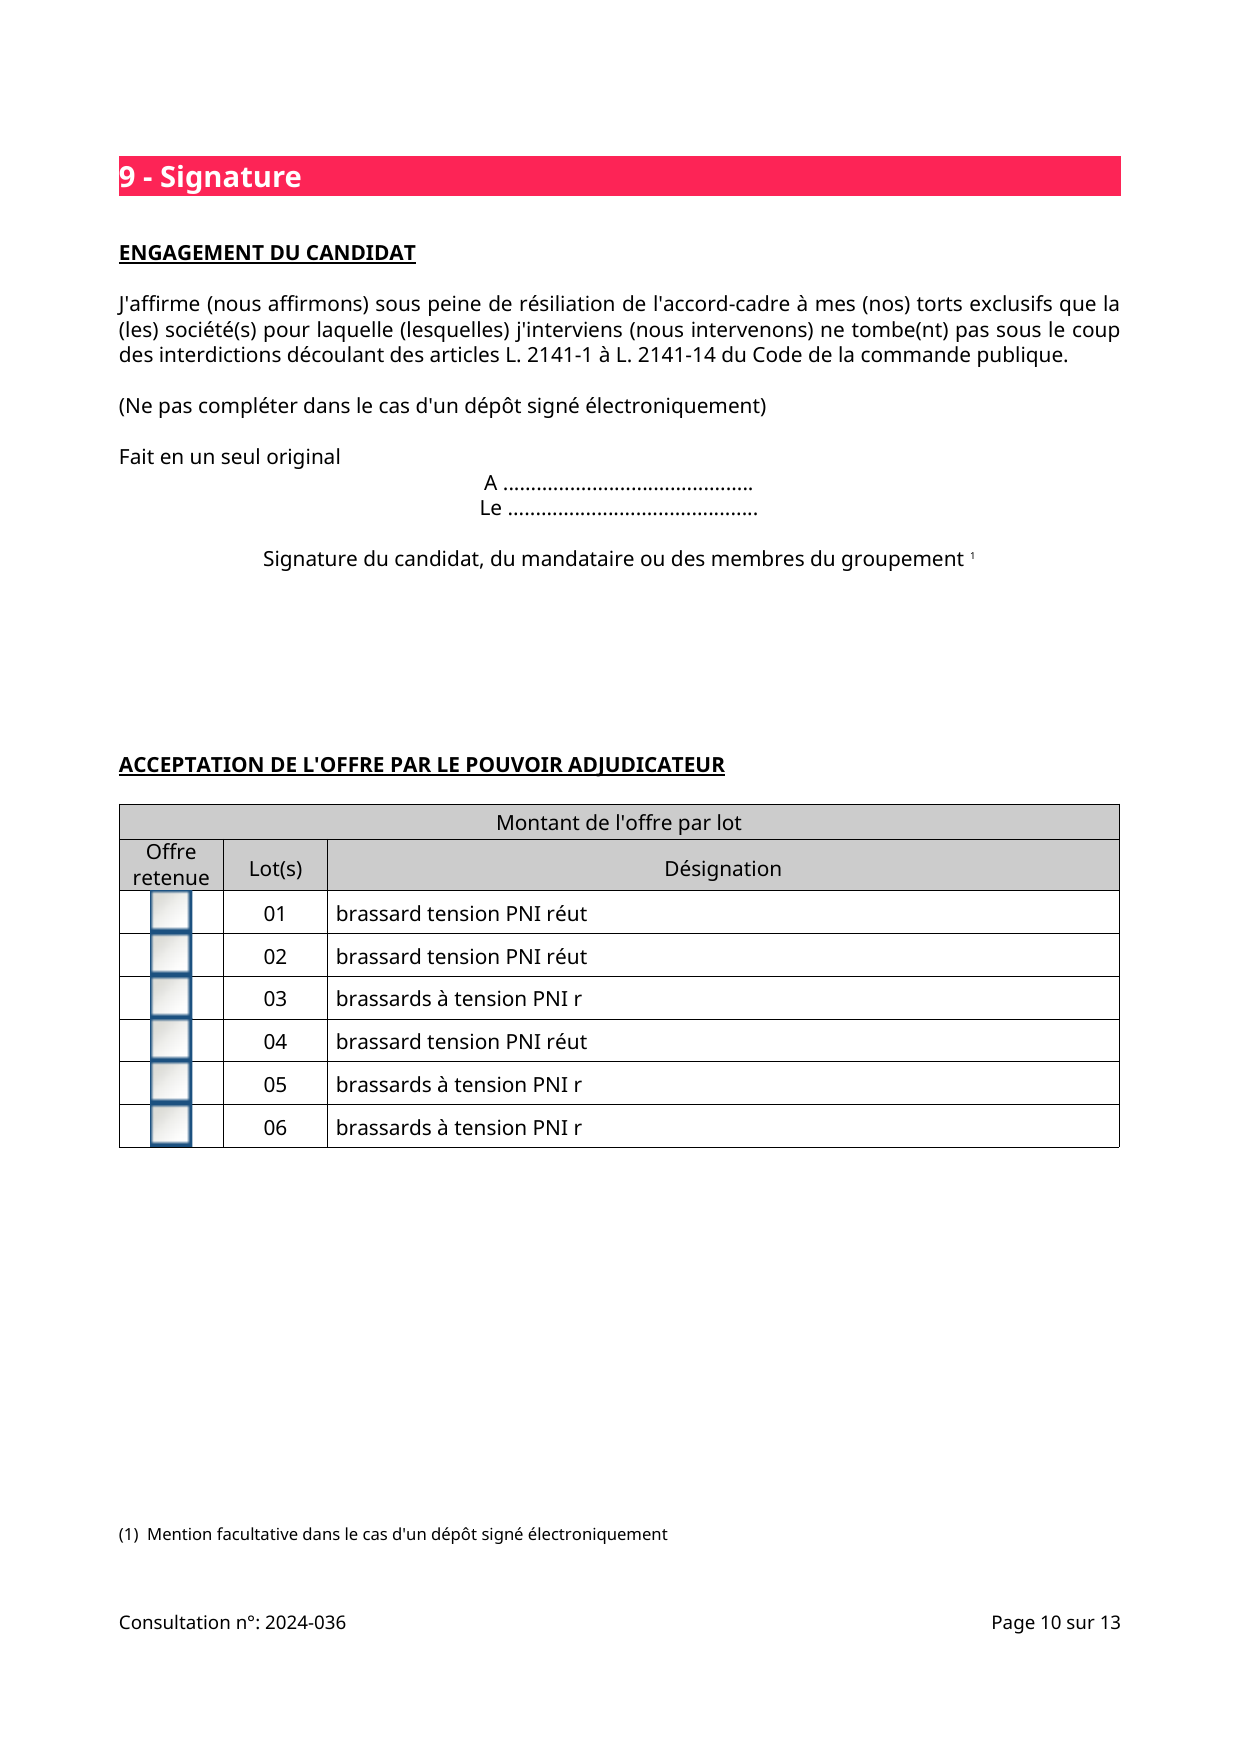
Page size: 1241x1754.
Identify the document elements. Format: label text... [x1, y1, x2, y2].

table_cell [120, 1105, 150, 1147]
table_cell 01 [224, 891, 327, 933]
text Fait en un seul original [119, 444, 1121, 470]
table_cell Offre retenue [120, 840, 223, 890]
table_cell 02 [224, 934, 327, 976]
table_cell [193, 1105, 223, 1147]
subtitle 9 - Signature [119, 156, 1121, 196]
table_cell 06 [224, 1105, 327, 1147]
table_cell 03 [224, 977, 327, 1018]
text A ............................................. [119, 470, 1119, 495]
table_header Montant de l'offre par lot [120, 805, 1119, 839]
text ACCEPTATION DE L'OFFRE PAR LE POUVOIR ADJUDICATEUR [119, 750, 1121, 778]
table_cell [120, 934, 150, 976]
table_cell brassard tension PNI réut [328, 934, 1119, 976]
table_cell [193, 977, 223, 1018]
text J'affirme (nous affirmons) sous peine de résiliation de l'accord-cadre à mes (nos) torts exclusifs que la (les) société(s) pour laquelle (lesquelles) j'interviens (nous intervenons) ne tombe(nt) pas sous le coup des interdictions découlant des articles L. 2141-1 à L. 2141-14 du Code de la commande publique. [119, 291, 1121, 368]
table_cell brassard tension PNI réut [328, 891, 1119, 933]
table_cell 04 [224, 1020, 327, 1061]
table_cell [120, 977, 150, 1018]
table_cell 05 [224, 1062, 327, 1104]
text (Ne pas compléter dans le cas d'un dépôt signé électroniquement) [119, 393, 1121, 419]
table_cell [193, 934, 223, 976]
table_cell brassards à tension PNI r [328, 977, 1119, 1018]
table_cell brassards à tension PNI r [328, 1105, 1119, 1147]
picture [150, 890, 193, 1147]
table_cell [120, 1062, 150, 1104]
table_cell Lot(s) [224, 840, 327, 890]
table_cell Désignation [328, 840, 1119, 890]
text ENGAGEMENT DU CANDIDAT [119, 240, 1121, 266]
table_cell [120, 891, 150, 933]
table_cell [193, 1020, 223, 1061]
table_cell [193, 1062, 223, 1104]
table_cell brassards à tension PNI r [328, 1062, 1119, 1104]
text Le ............................................. [119, 495, 1119, 521]
table_cell brassard tension PNI réut [328, 1020, 1119, 1061]
text Signature du candidat, du mandataire ou des membres du groupement 1 [119, 546, 1119, 572]
table_cell [193, 891, 223, 933]
table_cell [120, 1020, 150, 1061]
